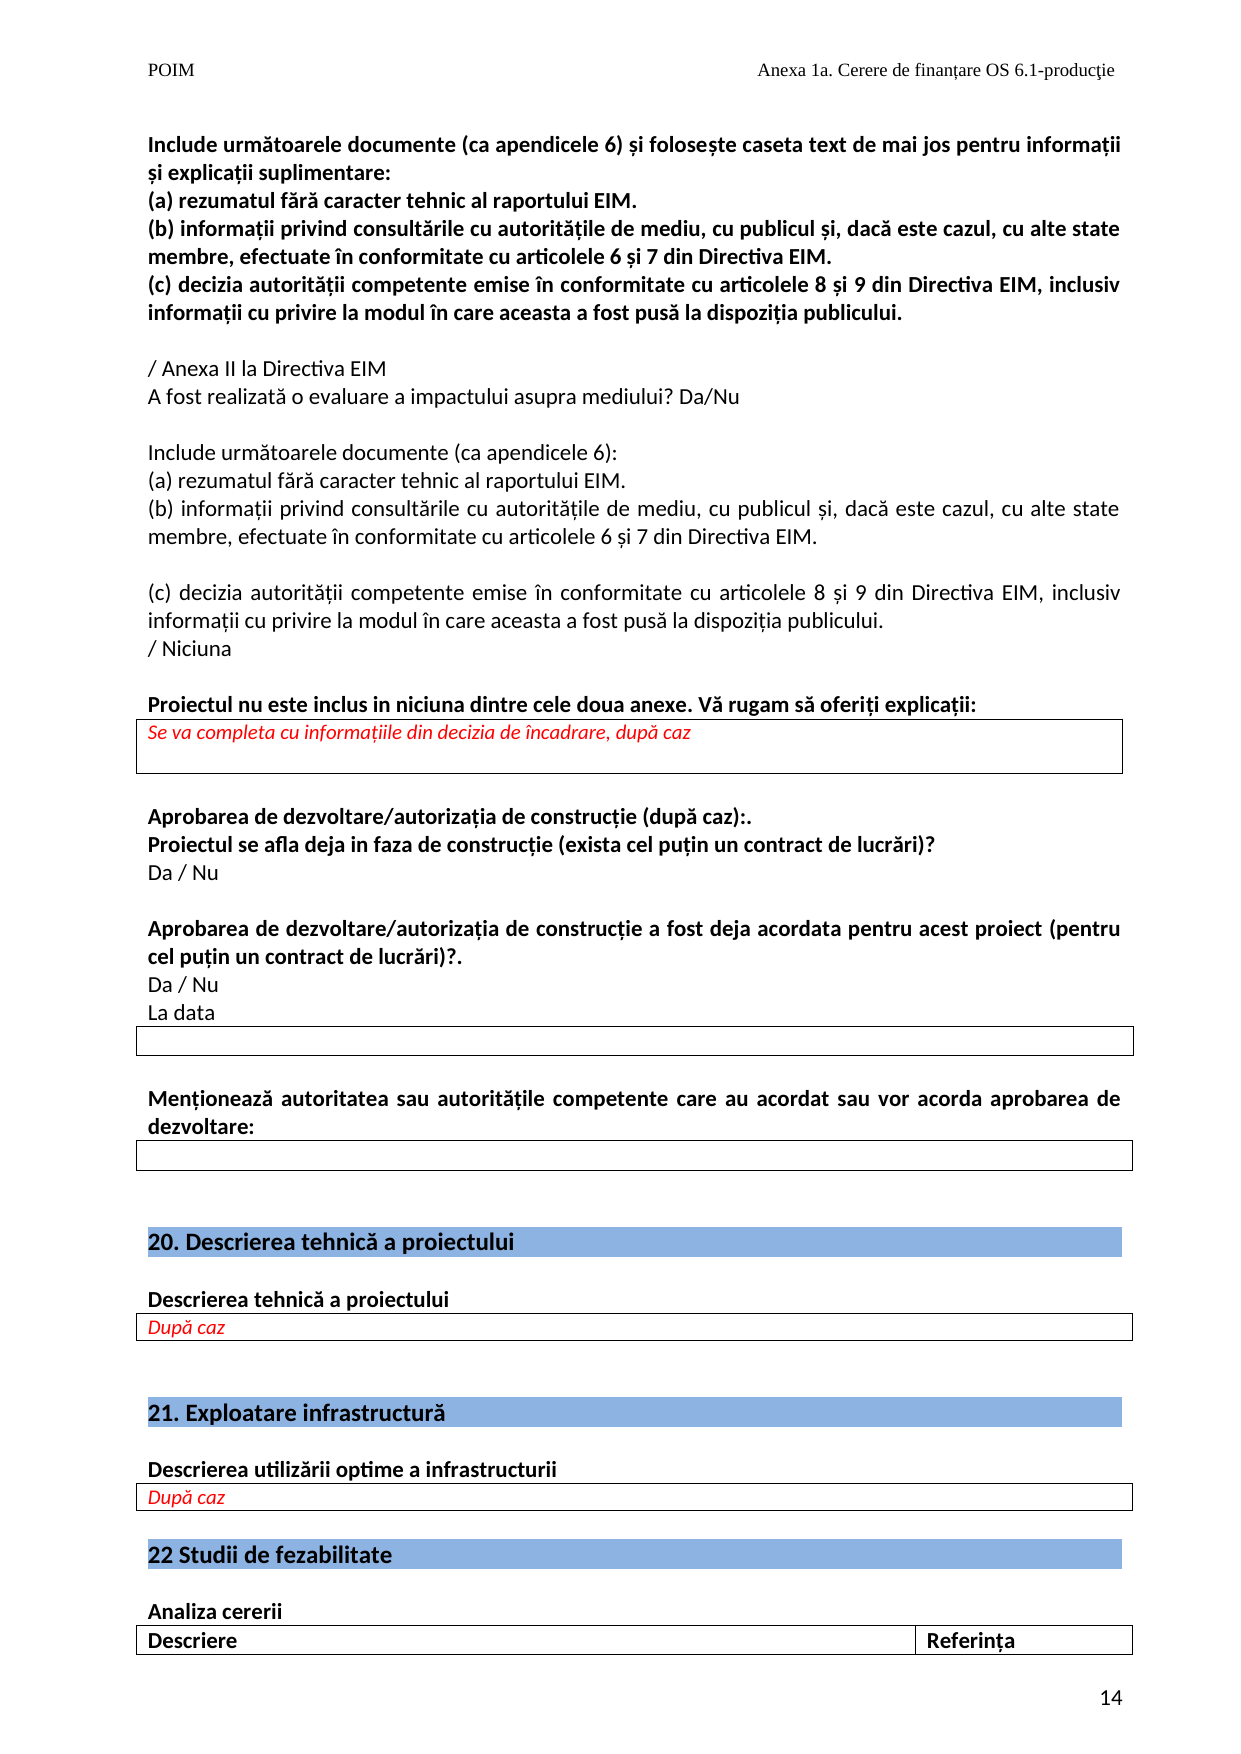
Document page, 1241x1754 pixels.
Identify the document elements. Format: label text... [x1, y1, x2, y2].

text Menționează autoritatea sau autoritățile competente care au acordat sau vor acorda aprobarea de dezvoltare: [148, 1084, 1122, 1140]
text / Niciuna [148, 634, 1122, 662]
text Include următoarele documente (ca apendicele 6): [148, 438, 1122, 466]
subtitle 21. Exploatare infrastructură [148, 1397, 1122, 1427]
text (c) decizia autorității competente emise în conformitate cu articolele 8 și 9 din Directiva EIM, inclusiv informații cu privire la modul în care aceasta a fost pusă la dispoziția publicului. [148, 270, 1122, 326]
text (a) rezumatul fără caracter tehnic al raportului EIM. [148, 186, 1122, 214]
text (b) informații privind consultările cu autoritățile de mediu, cu publicul și, dacă este cazul, cu alte state membre, efectuate în conformitate cu articolele 6 și 7 din Directiva EIM. [148, 494, 1122, 550]
table_header [137, 1141, 1132, 1169]
table_header [137, 1027, 1133, 1055]
table_header Referința [916, 1626, 1132, 1654]
table_header După caz [137, 1314, 1132, 1339]
subtitle 22 Studii de fezabilitate [148, 1539, 1122, 1569]
table_header Se va completa cu informaţiile din decizia de încadrare, după caz [137, 720, 1122, 773]
text Descrierea tehnică a proiectului [148, 1285, 1122, 1313]
text Include următoarele documente (ca apendicele 6) și foloseşte caseta text de mai jos pentru informații și explicații suplimentare: [148, 130, 1122, 186]
table_header După caz [137, 1484, 1132, 1510]
text (a) rezumatul fără caracter tehnic al raportului EIM. [148, 466, 1122, 494]
text Analiza cererii [148, 1597, 1122, 1625]
text La data [148, 998, 1122, 1026]
table_header Descriere [137, 1626, 915, 1654]
text Descrierea utilizării optime a infrastructurii [148, 1455, 1122, 1483]
text Proiectul se afla deja in faza de construcție (exista cel puțin un contract de lucrări)? [148, 830, 1122, 858]
text / Anexa II la Directiva EIM [148, 354, 1122, 382]
text Aprobarea de dezvoltare/autorizația de construcție a fost deja acordata pentru acest proiect (pentru cel puțin un contract de lucrări)?. [148, 914, 1122, 970]
text Aprobarea de dezvoltare/autorizația de construcție (după caz):. [148, 802, 1122, 830]
subtitle 20. Descrierea tehnică a proiectului [148, 1227, 1122, 1257]
text Da / Nu [148, 970, 1122, 998]
text Da / Nu [148, 858, 1122, 886]
text (c) decizia autorității competente emise în conformitate cu articolele 8 și 9 din Directiva EIM, inclusiv informații cu privire la modul în care aceasta a fost pusă la dispoziția publicului. [148, 578, 1122, 634]
text A fost realizată o evaluare a impactului asupra mediului? Da/Nu [148, 382, 1122, 410]
text (b) informații privind consultările cu autoritățile de mediu, cu publicul și, dacă este cazul, cu alte state membre, efectuate în conformitate cu articolele 6 și 7 din Directiva EIM. [148, 214, 1122, 270]
text Proiectul nu este inclus in niciuna dintre cele doua anexe. Vă rugam să oferiţi explicații: [148, 691, 1122, 718]
